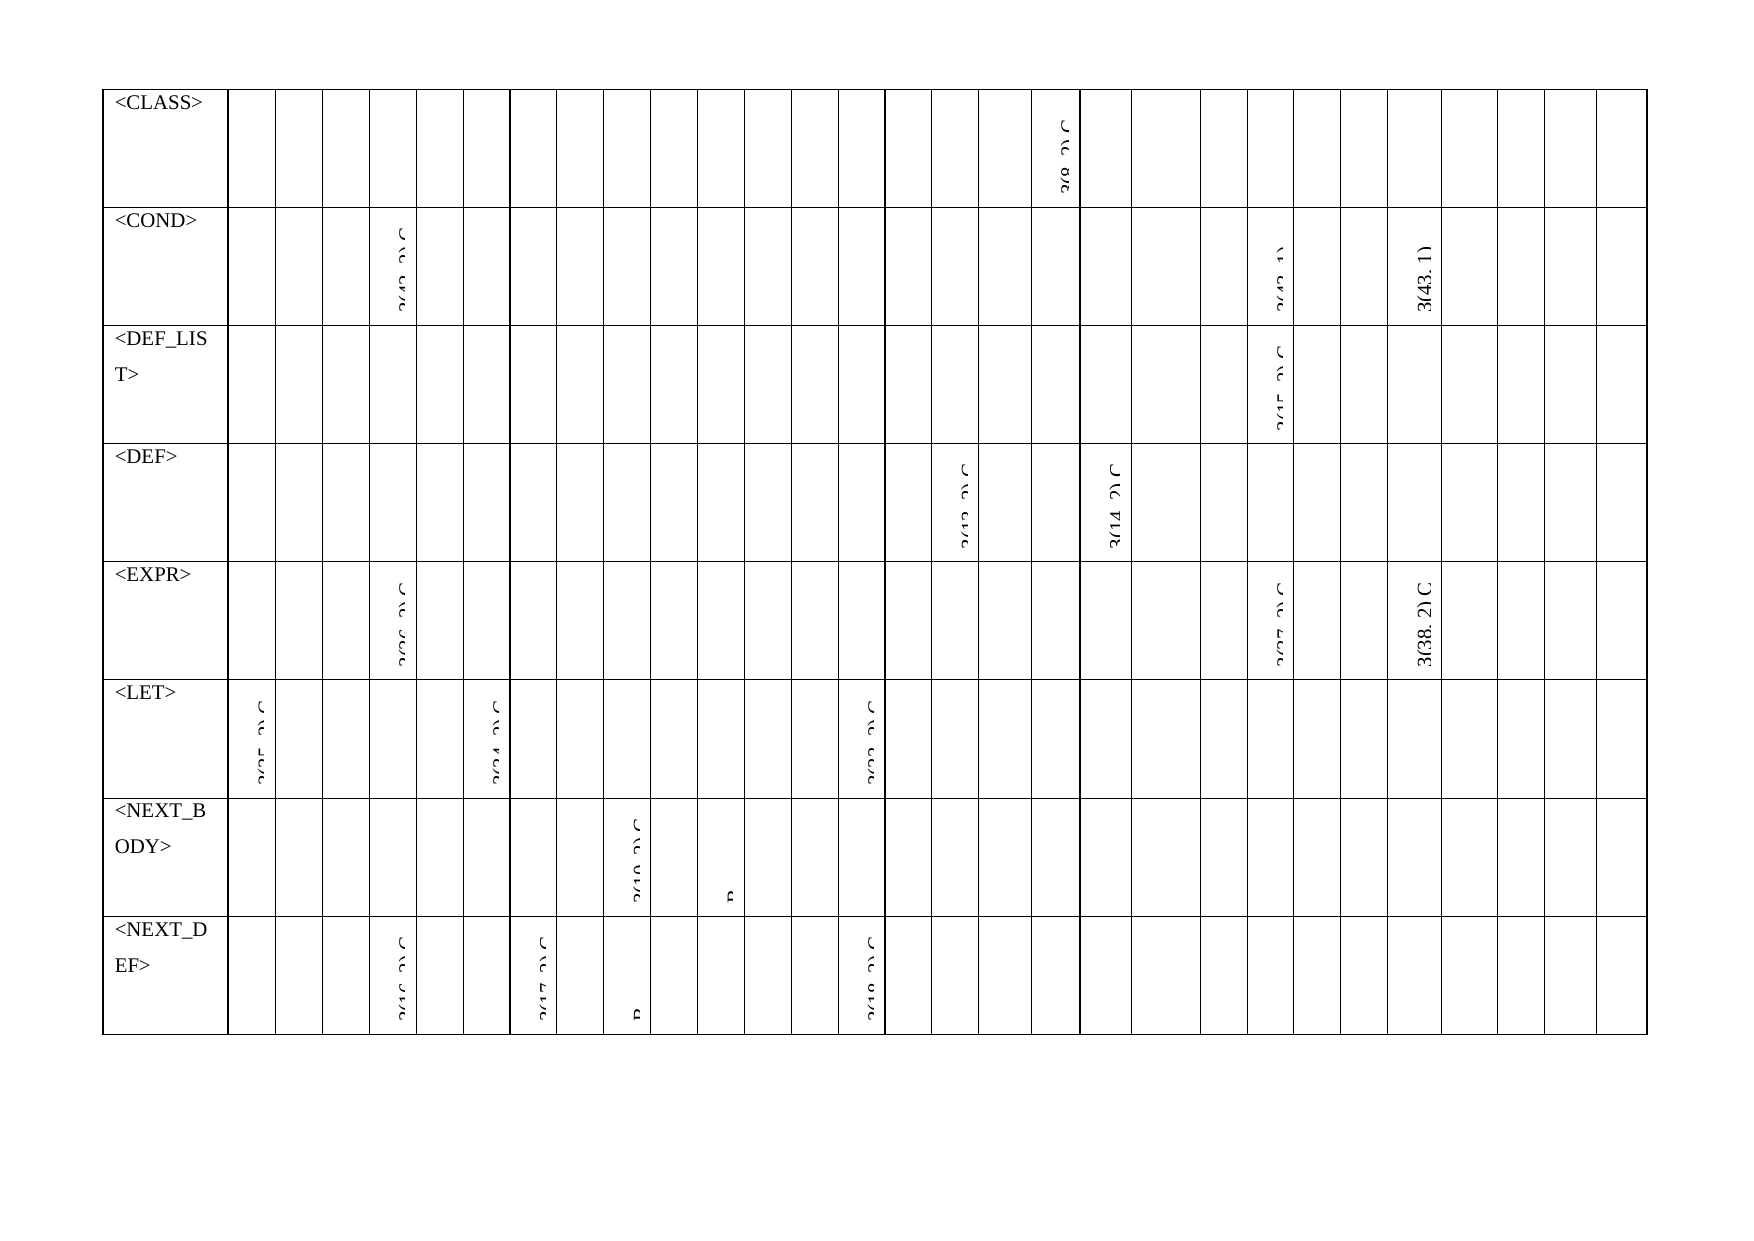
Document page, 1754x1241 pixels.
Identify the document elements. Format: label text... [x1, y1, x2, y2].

table_cell [1081, 208, 1131, 325]
table_cell [229, 917, 275, 1034]
table_cell [651, 799, 697, 916]
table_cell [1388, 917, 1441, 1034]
table_cell З(33, 2) С [839, 680, 884, 797]
table_cell [1294, 562, 1340, 679]
table_cell [651, 444, 697, 561]
table_cell [839, 444, 884, 561]
table_cell [979, 562, 1031, 679]
table_cell [792, 326, 838, 443]
table_cell [1032, 326, 1079, 443]
table_cell [1341, 799, 1387, 916]
table_cell [604, 444, 650, 561]
table_cell [1294, 326, 1340, 443]
table_cell [1132, 680, 1200, 797]
table_cell З(18, 2) С [839, 917, 884, 1034]
table_cell [698, 444, 744, 561]
table_cell <EXPR> [104, 562, 227, 679]
table_cell [1032, 444, 1079, 561]
table_cell [932, 917, 978, 1034]
table_cell [557, 326, 603, 443]
table_cell [1498, 208, 1544, 325]
table_cell [370, 326, 416, 443]
table_cell [1132, 90, 1200, 207]
table_cell [1081, 680, 1131, 797]
table_cell [1201, 444, 1247, 561]
table_cell [651, 917, 697, 1034]
table_cell [1442, 444, 1497, 561]
table_cell [1081, 799, 1131, 916]
table_cell [1248, 90, 1293, 207]
table_cell [417, 208, 463, 325]
table_cell [1597, 562, 1646, 679]
table_cell [839, 799, 884, 916]
table_cell [979, 326, 1031, 443]
table_cell В [604, 917, 650, 1034]
table_cell [323, 444, 369, 561]
table_cell [323, 326, 369, 443]
table_cell [651, 208, 697, 325]
table_cell [745, 90, 791, 207]
table_cell [464, 562, 509, 679]
table_cell [604, 90, 650, 207]
table_cell [229, 90, 275, 207]
table_cell [1442, 562, 1497, 679]
table_cell [745, 326, 791, 443]
table_cell [1294, 208, 1340, 325]
table_cell [698, 917, 744, 1034]
table_cell [557, 562, 603, 679]
table_cell <DEF> [104, 444, 227, 561]
table_cell [1498, 444, 1544, 561]
table_cell З(35, 2) С [229, 680, 275, 797]
table_cell [1442, 90, 1497, 207]
table_cell З(42, 2) С [370, 208, 416, 325]
table_cell [1545, 562, 1596, 679]
table_cell [511, 680, 556, 797]
table_cell [886, 562, 931, 679]
table_cell [1545, 680, 1596, 797]
table_cell [323, 799, 369, 916]
table_cell [276, 680, 322, 797]
table_cell [276, 444, 322, 561]
table_cell <NEXT_DEF> [104, 917, 227, 1034]
table_cell [886, 90, 931, 207]
table_cell [464, 326, 509, 443]
table_cell [1341, 917, 1387, 1034]
table_cell [1294, 680, 1340, 797]
table_cell [886, 680, 931, 797]
table_cell [1201, 680, 1247, 797]
table_cell [1294, 917, 1340, 1034]
table_cell <DEF_LIST> [104, 326, 227, 443]
table_cell [370, 90, 416, 207]
table_cell З(14, 2) С [1081, 444, 1131, 561]
table_cell З(37, 2) С [1248, 562, 1293, 679]
table_cell [1201, 90, 1247, 207]
table_cell [1032, 208, 1079, 325]
table_cell [839, 562, 884, 679]
table_cell [1294, 90, 1340, 207]
table_cell [557, 917, 603, 1034]
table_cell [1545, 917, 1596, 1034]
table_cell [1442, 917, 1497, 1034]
table_cell [1498, 680, 1544, 797]
table_cell З(15, 2) С [1248, 326, 1293, 443]
table_cell [745, 444, 791, 561]
table_cell [792, 562, 838, 679]
table_cell [932, 90, 978, 207]
table_cell [557, 444, 603, 561]
table_cell [464, 799, 509, 916]
table_cell [276, 799, 322, 916]
table_cell [979, 208, 1031, 325]
table_cell <CLASS> [104, 90, 227, 207]
table_cell З(34, 2) С [464, 680, 509, 797]
table_cell [1341, 326, 1387, 443]
table_cell [511, 444, 556, 561]
table_cell [1388, 680, 1441, 797]
table_cell [745, 562, 791, 679]
table_cell [1341, 208, 1387, 325]
table_cell [651, 326, 697, 443]
table_cell [464, 444, 509, 561]
table_cell [979, 799, 1031, 916]
table_cell [604, 562, 650, 679]
table_cell В [698, 799, 744, 916]
table_cell [651, 562, 697, 679]
table_cell [979, 90, 1031, 207]
table_cell [1032, 917, 1079, 1034]
table_cell [323, 680, 369, 797]
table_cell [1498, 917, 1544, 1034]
table_cell З(43, 1) [1248, 208, 1293, 325]
table_cell [1248, 444, 1293, 561]
table_cell [276, 208, 322, 325]
table_cell [1132, 917, 1200, 1034]
table_cell [464, 917, 509, 1034]
table_cell [1132, 326, 1200, 443]
table_cell [839, 326, 884, 443]
table_cell [1597, 680, 1646, 797]
table_cell [1081, 326, 1131, 443]
table_cell [229, 444, 275, 561]
table_cell [1597, 208, 1646, 325]
table_cell [1341, 680, 1387, 797]
table_cell [1597, 444, 1646, 561]
table_cell [1442, 326, 1497, 443]
table_cell З(17, 2) С [511, 917, 556, 1034]
table_cell [792, 917, 838, 1034]
table_cell [745, 917, 791, 1034]
table_cell [1442, 208, 1497, 325]
table_cell [464, 90, 509, 207]
table_cell [792, 208, 838, 325]
table_cell [1132, 562, 1200, 679]
table_cell [604, 208, 650, 325]
table_cell [370, 799, 416, 916]
table_cell [1388, 90, 1441, 207]
table_cell [511, 562, 556, 679]
table_cell [1081, 562, 1131, 679]
table_cell [979, 444, 1031, 561]
table_cell [1545, 326, 1596, 443]
table_cell [276, 917, 322, 1034]
table_cell [1545, 799, 1596, 916]
table_cell [1388, 326, 1441, 443]
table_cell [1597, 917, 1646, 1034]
table_cell [323, 208, 369, 325]
table_cell [932, 680, 978, 797]
table_cell [932, 562, 978, 679]
table_cell [745, 799, 791, 916]
table_cell [886, 917, 931, 1034]
table_cell [1388, 799, 1441, 916]
table_cell [417, 917, 463, 1034]
table_cell [1545, 208, 1596, 325]
table_cell [1341, 90, 1387, 207]
table_cell [698, 680, 744, 797]
table_cell [651, 90, 697, 207]
table_cell [932, 208, 978, 325]
table_cell [229, 208, 275, 325]
table_cell [1248, 917, 1293, 1034]
table_cell З(43, 1) [1388, 208, 1441, 325]
table_cell [698, 326, 744, 443]
table_cell [1248, 680, 1293, 797]
table_cell [651, 680, 697, 797]
table_cell [1498, 562, 1544, 679]
table_cell <LET> [104, 680, 227, 797]
table_cell [276, 562, 322, 679]
table_cell [557, 208, 603, 325]
table_cell [1341, 562, 1387, 679]
table_cell [1132, 799, 1200, 916]
table_cell [698, 90, 744, 207]
table_cell [1498, 326, 1544, 443]
table_cell З(16, 2) С [370, 917, 416, 1034]
table_cell [417, 799, 463, 916]
table_cell [1545, 444, 1596, 561]
table_cell [745, 208, 791, 325]
table_cell [604, 680, 650, 797]
table_cell [1032, 562, 1079, 679]
table_cell [886, 444, 931, 561]
table_cell [792, 799, 838, 916]
table_cell З(13, 2) С [932, 444, 978, 561]
table_cell [1545, 90, 1596, 207]
table_cell З(8, 2) С [1032, 90, 1079, 207]
table_cell <NEXT_BODY> [104, 799, 227, 916]
table_cell [1597, 90, 1646, 207]
table_cell [1388, 444, 1441, 561]
table_cell [1442, 680, 1497, 797]
table_cell [1294, 799, 1340, 916]
table_cell [1201, 326, 1247, 443]
table_cell [1201, 917, 1247, 1034]
table_cell [229, 562, 275, 679]
table_cell З(36, 2) С [370, 562, 416, 679]
table_cell [886, 208, 931, 325]
table_cell [886, 326, 931, 443]
table_cell [1201, 799, 1247, 916]
table_cell [1597, 799, 1646, 916]
table_cell [464, 208, 509, 325]
table_cell [557, 680, 603, 797]
table_cell [417, 326, 463, 443]
table_cell [370, 444, 416, 561]
table_cell [1132, 208, 1200, 325]
table_cell [932, 326, 978, 443]
table_cell <COND> [104, 208, 227, 325]
table_cell [1498, 90, 1544, 207]
table_cell [745, 680, 791, 797]
table_cell [1294, 444, 1340, 561]
table_cell [1132, 444, 1200, 561]
table_cell [417, 90, 463, 207]
table_cell [1597, 326, 1646, 443]
table_cell [323, 90, 369, 207]
table_cell [276, 90, 322, 207]
table_cell [370, 680, 416, 797]
table_cell [1201, 208, 1247, 325]
table_cell [1248, 799, 1293, 916]
table_cell [979, 680, 1031, 797]
table_cell [1498, 799, 1544, 916]
table_cell [511, 90, 556, 207]
table_cell [511, 799, 556, 916]
table_cell [323, 562, 369, 679]
table_cell [604, 326, 650, 443]
table_cell [886, 799, 931, 916]
table_cell [276, 326, 322, 443]
table_cell [417, 444, 463, 561]
table_cell [323, 917, 369, 1034]
table_cell [932, 799, 978, 916]
table_cell [1032, 799, 1079, 916]
table_cell [1201, 562, 1247, 679]
table_cell З(10, 2) С [604, 799, 650, 916]
table_cell [557, 90, 603, 207]
table_cell [698, 562, 744, 679]
table_cell [792, 444, 838, 561]
table_cell [229, 326, 275, 443]
table_cell [1081, 90, 1131, 207]
table_cell [792, 680, 838, 797]
table_cell [839, 208, 884, 325]
table_cell [1081, 917, 1131, 1034]
table_cell [839, 90, 884, 207]
table_cell [698, 208, 744, 325]
table_cell [1032, 680, 1079, 797]
table_cell З(38, 2) С [1388, 562, 1441, 679]
table_cell [417, 680, 463, 797]
table_cell [792, 90, 838, 207]
table_cell [979, 917, 1031, 1034]
table_cell [557, 799, 603, 916]
table_cell [1341, 444, 1387, 561]
table_cell [1442, 799, 1497, 916]
table_cell [229, 799, 275, 916]
table_cell [417, 562, 463, 679]
table_cell [511, 326, 556, 443]
table_cell [511, 208, 556, 325]
